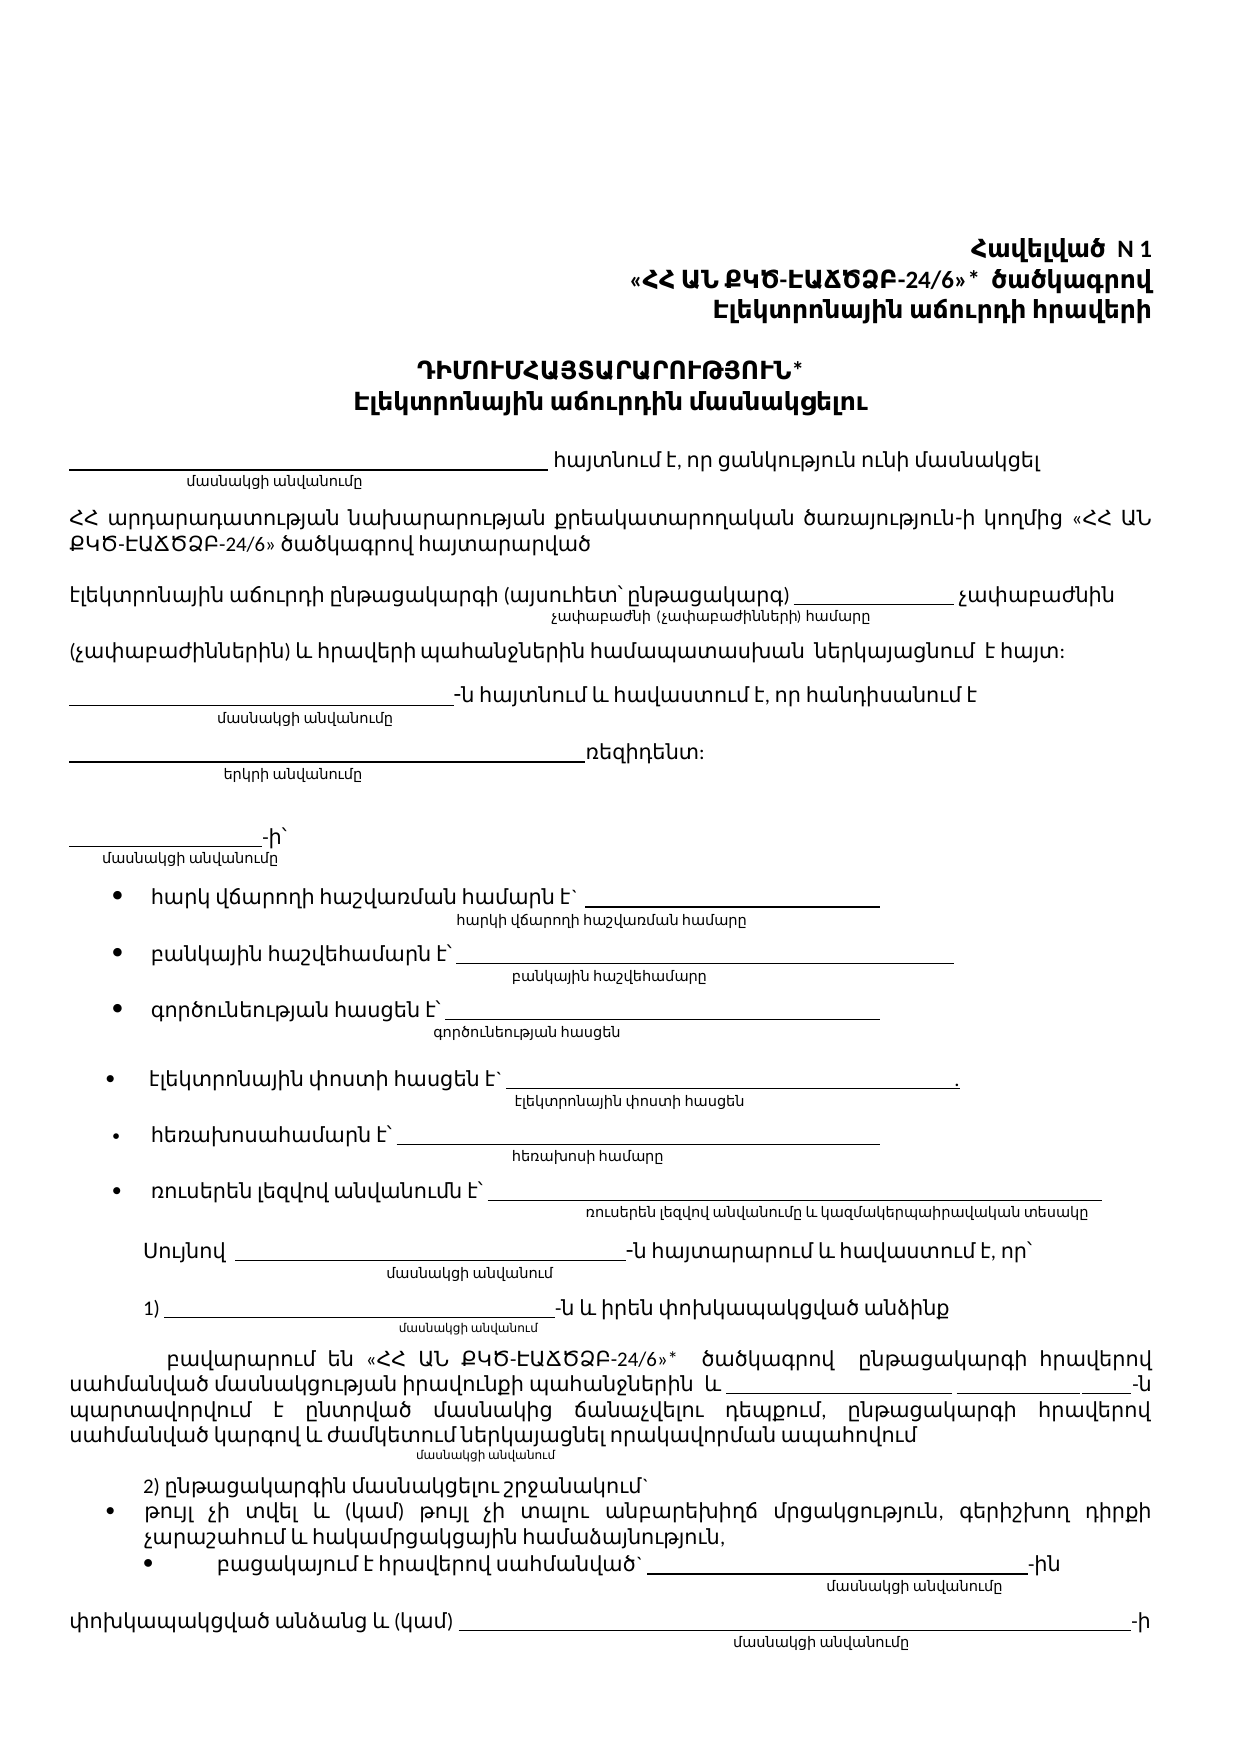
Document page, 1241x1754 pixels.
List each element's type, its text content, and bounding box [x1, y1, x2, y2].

text Հավելված N 1 [69, 233, 1152, 264]
text գործունեության հասցեն [69, 1023, 1152, 1053]
text մասնակցի անվանումը [69, 850, 1152, 880]
subtitle Էլեկտրոնային աճուրդին մասնակցելու [69, 386, 1152, 417]
text երկրի անվանումը [69, 765, 1152, 796]
text մասնակցի անվանում [69, 1448, 1152, 1473]
text մասնակցի անվանումը [69, 1577, 1152, 1608]
text էլեկտրոնային փոստի հասցեն [69, 1092, 1152, 1122]
text մասնակցի անվանումը [69, 1633, 1152, 1664]
text փոխկապակցված անձանց և (կամ) -ի [69, 1608, 1152, 1633]
text «ՀՀ ԱՆ ՔԿԾ-ԷԱՃԾՁԲ-24/6»* ծածկագրով [69, 264, 1152, 294]
list բանկային հաշվեհամարն է՝ [113, 941, 1152, 967]
list հարկ վճարողի հաշվառման համարն է` [113, 880, 1152, 911]
text 2) ընթացակարգին մասնակցելու շրջանակում` [69, 1473, 1152, 1498]
list հեռախոսահամարն է՝ [113, 1122, 1152, 1148]
text հայտնում է, որ ցանկություն ունի մասնակցել [69, 447, 1152, 472]
text հեռախոսի համարը [438, 1148, 1152, 1178]
text (չափաբաժիններին) և հրավերի պահանջներին համապատասխան ներկայացնում է հայտ: [69, 638, 1152, 663]
text ԴԻՄՈՒՄՀԱՅՏԱՐԱՐՈՒԹՅՈՒՆ* [69, 356, 1152, 386]
text -ի՝ [69, 824, 1152, 850]
text ռուսերեն լեզվով անվանումը և կազմակերպաիրավական տեսակը [512, 1203, 1152, 1234]
text բավարարում են «ՀՀ ԱՆ ՔԿԾ-ԷԱՃԾՁԲ-24/6»* ծածկագրով ընթացակարգի հրավերով սահմանված մասնակցության իրավունքի պահանջներին և -ն պարտավորվում է ընտրված մասնակից ճանաչվելու դեպքում, ընթացակարգի հրավերով սահմանված կարգով և ժամկետում ներկայացնել որակավորման ապահովում [69, 1346, 1152, 1448]
text բանկային հաշվեհամարը [438, 967, 1152, 997]
text մասնակցի անվանումը [69, 709, 1152, 739]
list թույլ չի տվել և (կամ) թույլ չի տալու անբարեխիղճ մրցակցություն, գերիշխող դիրքի չարաշահում և հակամրցակցային համաձայնություն, [107, 1498, 1152, 1549]
text -ն հայտնում և հավաստում է, որ հանդիսանում է [69, 678, 1152, 709]
text մասնակցի անվանումը [69, 472, 1152, 503]
list էլեկտրոնային փոստի հասցեն է` . [107, 1066, 1152, 1092]
list բացակայում է հրավերով սահմանված` -ին [69, 1549, 1152, 1577]
text ՀՀ արդարադատության նախարարության քրեակատարողական ծառայություն-ի կողմից «ՀՀ ԱՆ ՔԿԾ-ԷԱՃԾՁԲ-24/6» ծածկագրով հայտարարված [69, 503, 1152, 556]
text Էլեկտրոնային աճուրդի հրավերի [69, 294, 1152, 325]
list ռուսերեն լեզվով անվանումն է՝ [113, 1178, 1152, 1203]
list գործունեության հասցեն է՝ [113, 997, 1152, 1023]
text ռեզիդենտ: [69, 739, 1152, 765]
text Սույնով -ն հայտարարում և հավաստում է, որ՝ [69, 1234, 1152, 1264]
text հարկի վճարողի հաշվառման համարը [69, 911, 1152, 941]
text մասնակցի անվանում [69, 1321, 1152, 1346]
text չափաբաժնի (չափաբաժինների) համարը [69, 607, 1152, 638]
text 1) -ն և իրեն փոխկապակցված անձինք [69, 1295, 1152, 1321]
text էլեկտրոնային աճուրդի ընթացակարգի (այսուհետ՝ ընթացակարգ) չափաբաժնին [69, 582, 1152, 607]
text մասնակցի անվանում [69, 1264, 1152, 1295]
